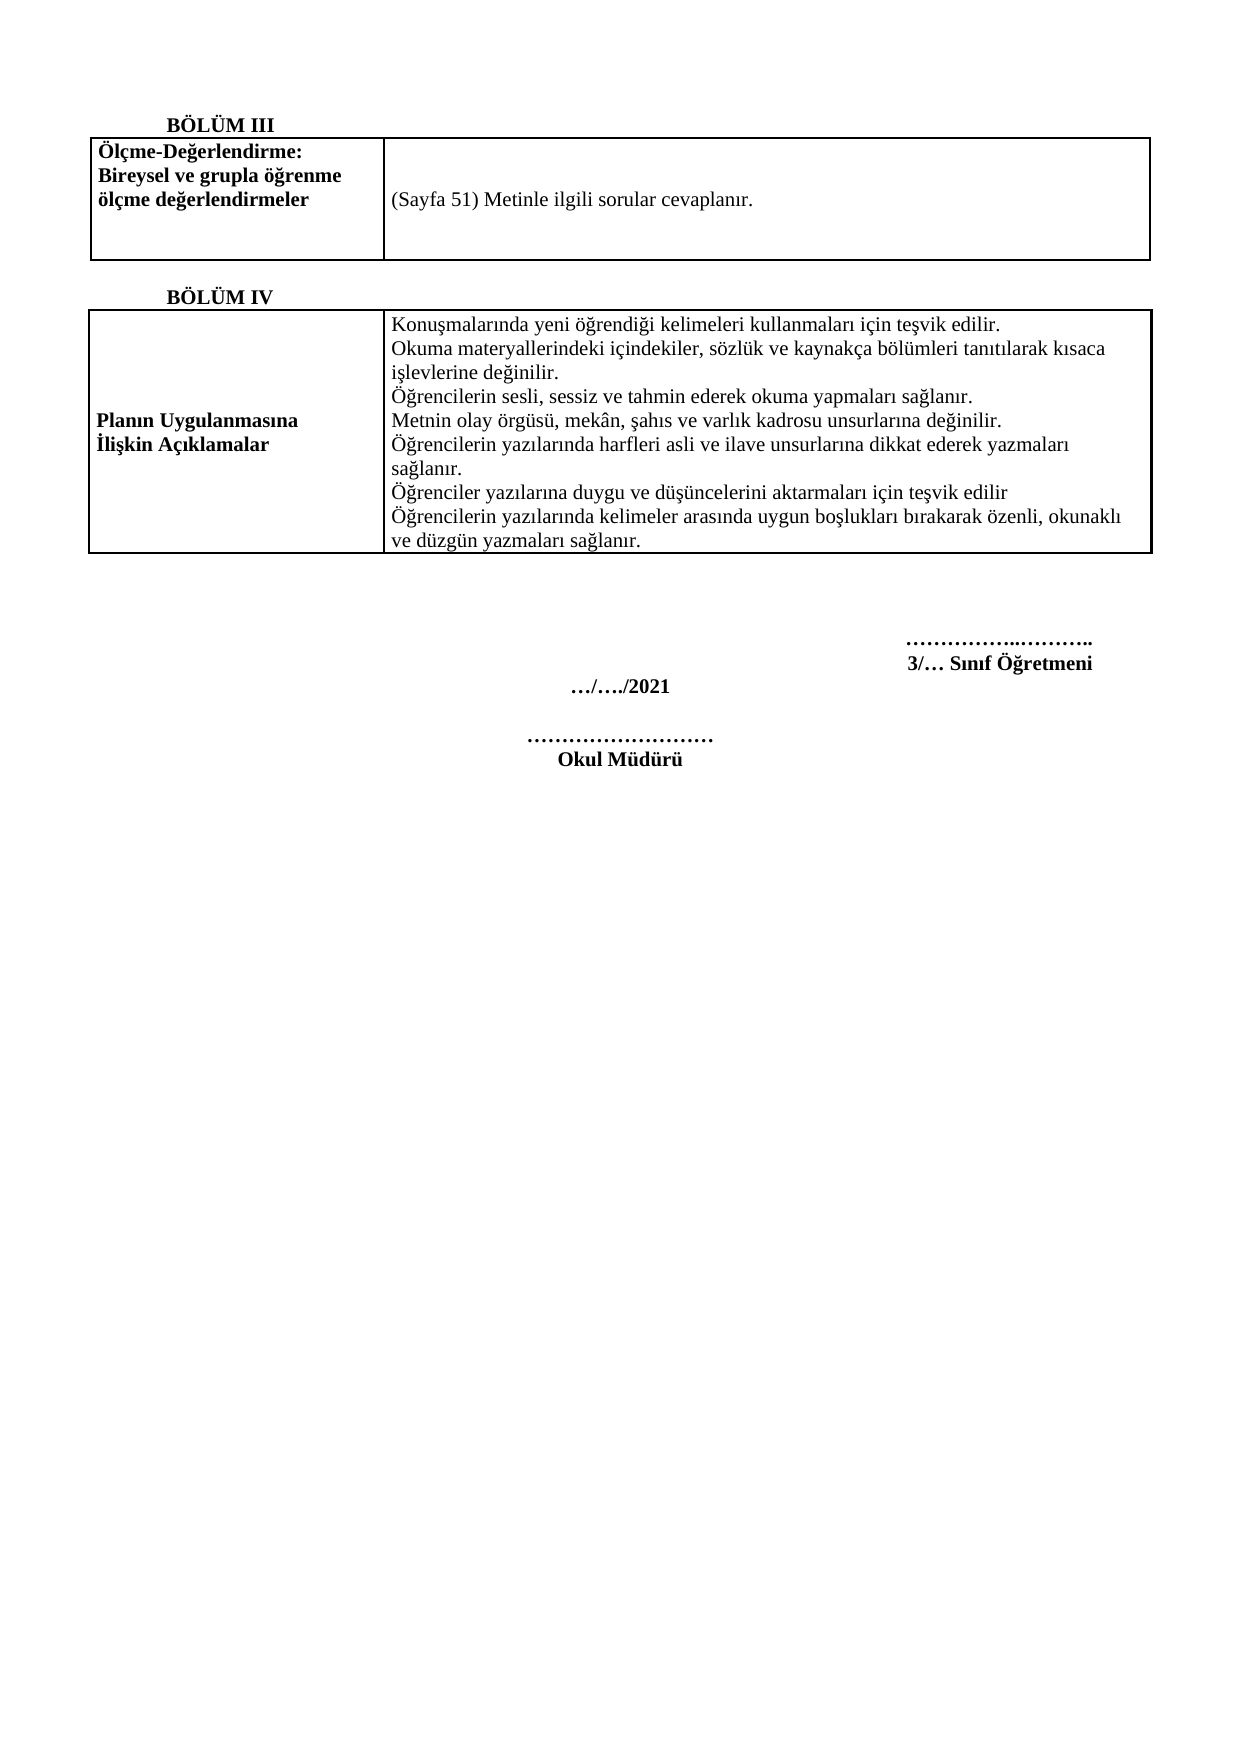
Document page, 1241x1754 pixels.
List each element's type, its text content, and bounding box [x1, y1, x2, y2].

text …/…./2021 [148, 674, 1092, 698]
table_header Konuşmalarında yeni öğrendiği kelimeleri kullanmaları için teşvik edilir. Okuma materyallerindeki içindekiler, sözlük ve kaynakça bölümleri tanıtılarak kısaca işlevlerine değinilir. Öğrencilerin sesli, sessiz ve tahmin ederek okuma yapmaları sağlanır. Metnin olay örgüsü, mekân, şahıs ve varlık kadrosu unsurlarına değinilir. Öğrencilerin yazılarında harfleri asli ve ilave unsurlarına dikkat ederek yazmaları sağlanır. Öğrenciler yazılarına duygu ve düşüncelerini aktarmaları için teşvik edilir Öğrencilerin yazılarında kelimeler arasında uygun boşlukları bırakarak özenli, okunaklı ve düzgün yazmaları sağlanır. [385, 311, 1150, 552]
table_header Planın Uygulanmasına İlişkin Açıklamalar [90, 311, 383, 552]
subtitle BÖLÜM IV [148, 285, 1092, 309]
subtitle BÖLÜM III [148, 113, 1092, 137]
table_header Ölçme-Değerlendirme: Bireysel ve grupla öğrenme ölçme değerlendirmeler [92, 139, 383, 259]
text ……………………… [148, 723, 1092, 747]
text ……………..……….. [148, 626, 1092, 650]
text Okul Müdürü [148, 747, 1092, 771]
text 3/… Sınıf Öğretmeni [148, 650, 1092, 674]
table_header (Sayfa 51) Metinle ilgili sorular cevaplanır. [385, 139, 1149, 259]
